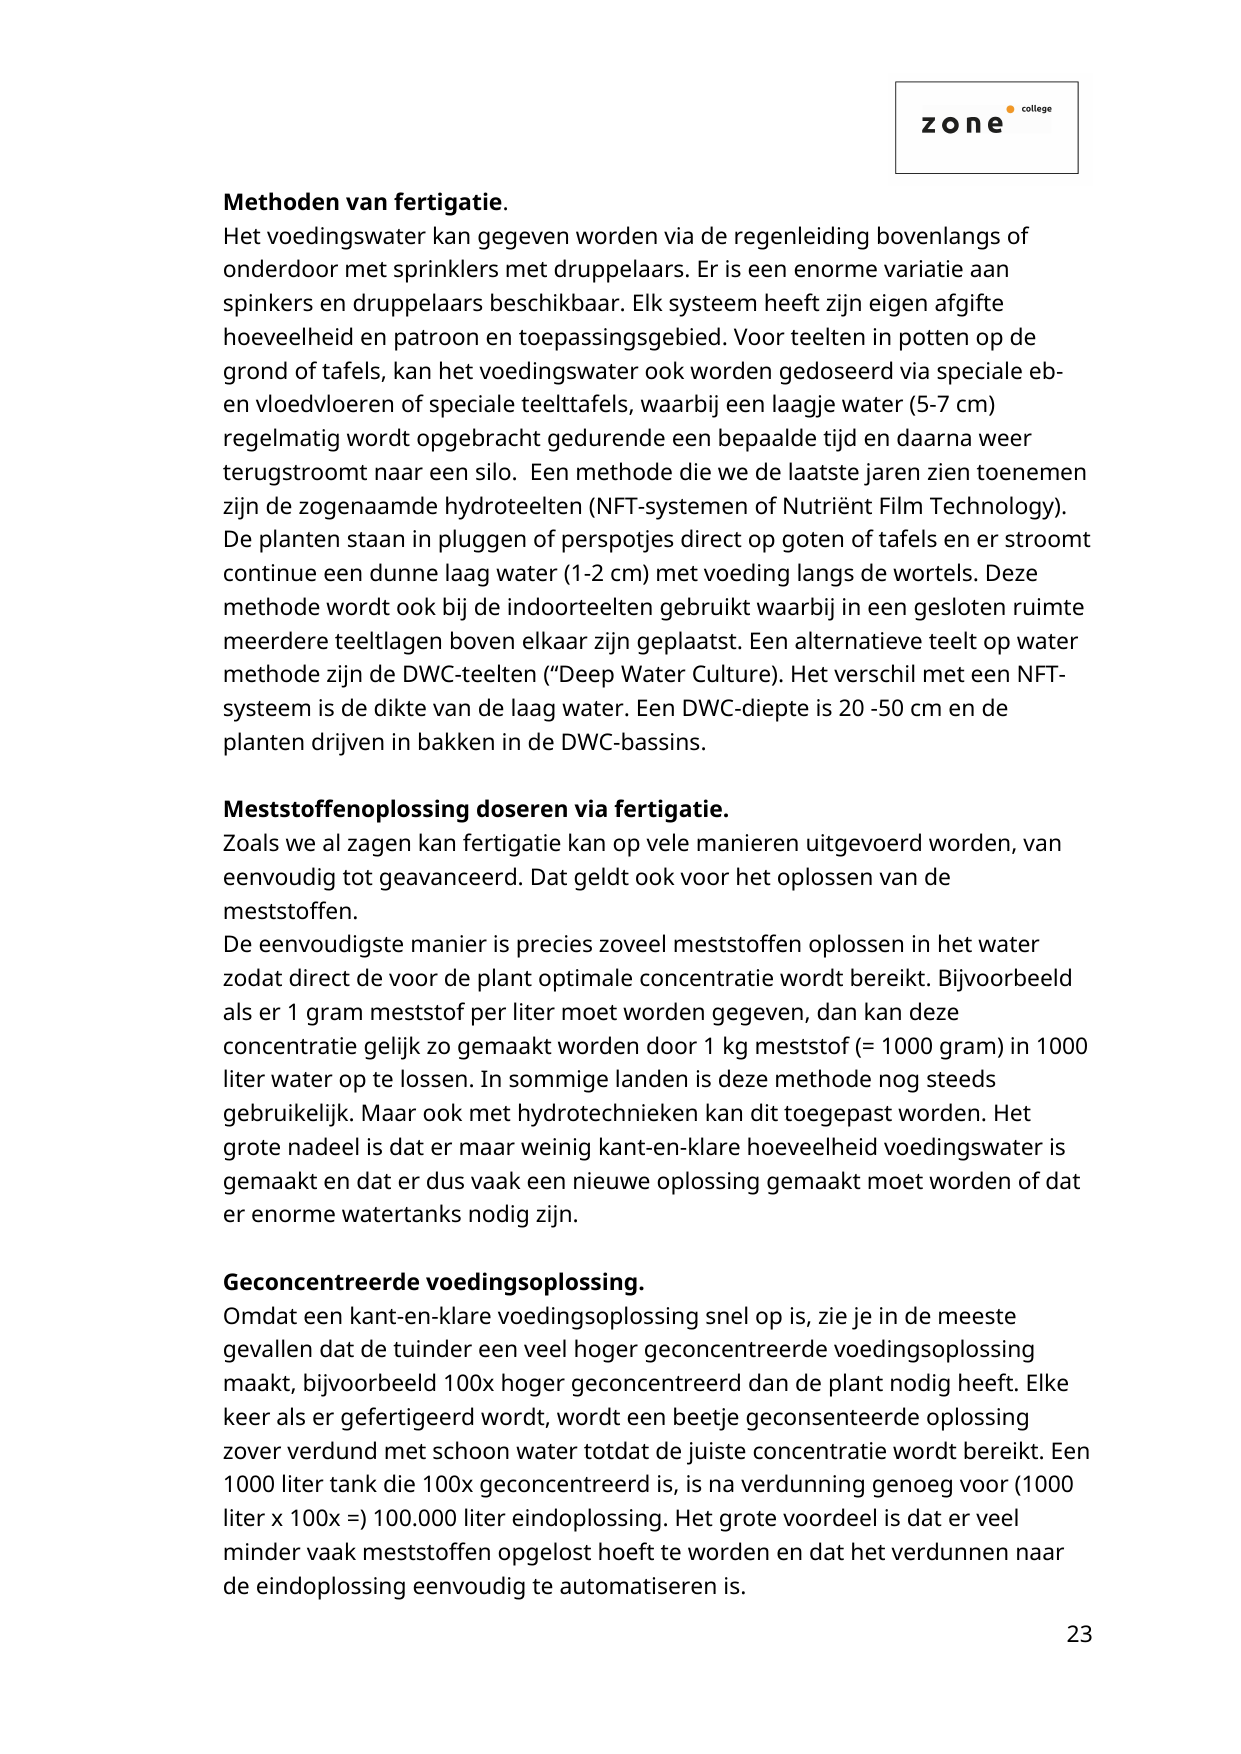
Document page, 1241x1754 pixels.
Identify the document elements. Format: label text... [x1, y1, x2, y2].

list Meststoffenoplossing doseren via fertigatie. [223, 793, 1093, 824]
list De eenvoudigste manier is precies zoveel meststoffen oplossen in het water zodat direct de voor de plant optimale concentratie wordt bereikt. Bijvoorbeeld als er 1 gram meststof per liter moet worden gegeven, dan kan deze concentratie gelijk zo gemaakt worden door 1 kg meststof (= 1000 gram) in 1000 liter water op te lossen. In sommige landen is deze methode nog steeds gebruikelijk. Maar ook met hydrotechnieken kan dit toegepast worden. Het grote nadeel is dat er maar weinig kant-en-klare hoeveelheid voedingswater is gemaakt en dat er dus vaak een nieuwe oplossing gemaakt moet worden of dat er enorme watertanks nodig zijn. [223, 928, 1093, 1229]
list Omdat een kant-en-klare voedingsoplossing snel op is, zie je in de meeste gevallen dat de tuinder een veel hoger geconcentreerde voedingsoplossing maakt, bijvoorbeeld 100x hoger geconcentreerd dan de plant nodig heeft. Elke keer als er gefertigeerd wordt, wordt een beetje geconsenteerde oplossing zover verdund met schoon water totdat de juiste concentratie wordt bereikt. Een 1000 liter tank die 100x geconcentreerd is, is na verdunning genoeg voor (1000 liter x 100x =) 100.000 liter eindoplossing. Het grote voordeel is dat er veel minder vaak meststoffen opgelost hoeft te worden en dat het verdunnen naar de eindoplossing eenvoudig te automatiseren is. [223, 1299, 1093, 1601]
list Het voedingswater kan gegeven worden via de regenleiding bovenlangs of onderdoor met sprinklers met druppelaars. Er is een enorme variatie aan spinkers en druppelaars beschikbaar. Elk systeem heeft zijn eigen afgifte hoeveelheid en patroon en toepassingsgebied. Voor teelten in potten op de grond of tafels, kan het voedingswater ook worden gedoseerd via speciale eb- en vloedvloeren of speciale teelttafels, waarbij een laagje water (5-7 cm) regelmatig wordt opgebracht gedurende een bepaalde tijd en daarna weer terugstroomt naar een silo. Een methode die we de laatste jaren zien toenemen zijn de zogenaamde hydroteelten (NFT-systemen of Nutriënt Film Technology). De planten staan in pluggen of perspotjes direct op goten of tafels en er stroomt continue een dunne laag water (1-2 cm) met voeding langs de wortels. Deze methode wordt ook bij de indoorteelten gebruikt waarbij in een gesloten ruimte meerdere teeltlagen boven elkaar zijn geplaatst. Een alternatieve teelt op water methode zijn de DWC-teelten (“Deep Water Culture). Het verschil met een NFT-systeem is de dikte van de laag water. Een DWC-diepte is 20 -50 cm en de planten drijven in bakken in de DWC-bassins. [223, 219, 1093, 757]
list Geconcentreerde voedingsoplossing. [223, 1266, 1093, 1297]
picture [887, 73, 1093, 186]
list Methoden van fertigatie. [223, 186, 1093, 217]
list Zoals we al zagen kan fertigatie kan op vele manieren uitgevoerd worden, van eenvoudig tot geavanceerd. Dat geldt ook voor het oplossen van de meststoffen. [223, 827, 1093, 926]
